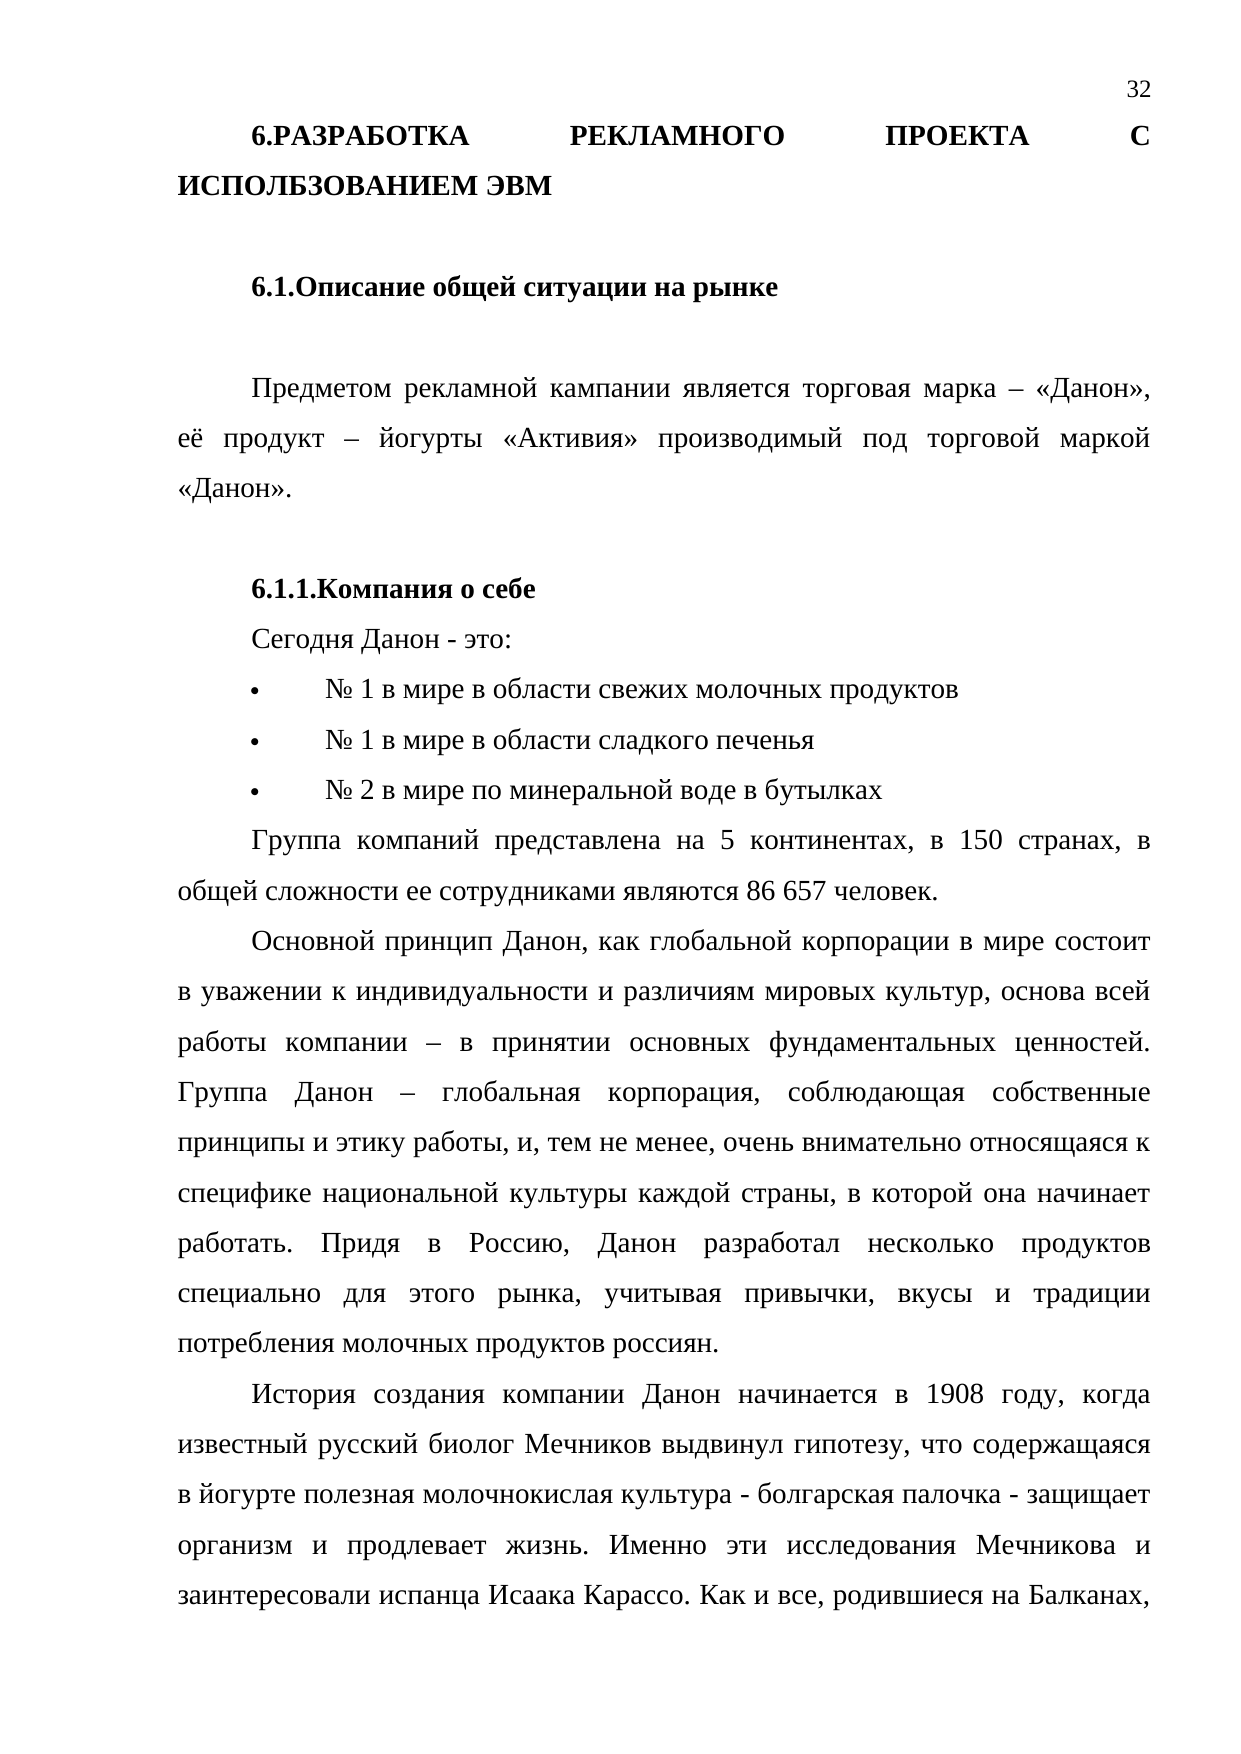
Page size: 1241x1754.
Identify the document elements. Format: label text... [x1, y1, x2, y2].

list № 2 в мире по минеральной воде в бутылках [177, 772, 1152, 806]
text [177, 1376, 1152, 1611]
text Основной принцип Данон, как глобальной корпорации в мире состоит в уважении к индивидуальности и различиям мировых культур, основа всей работы компании – в принятии основных фундаментальных ценностей. Группа Данон – глобальная корпорация, соблюдающая собственные принципы и этику работы, и, тем не менее, очень внимательно относящаяся к специфике национальной культуры каждой страны, в которой она начинает работать. Придя в Россию, Данон разработал несколько продуктов специально для этого рынка, учитывая привычки, вкусы и традиции потребления молочных продуктов россиян. [177, 923, 1152, 1359]
list № 1 в мире в области свежих молочных продуктов [177, 672, 1152, 705]
text 6.1.Описание общей ситуации на рынке [177, 269, 1152, 303]
text Группа компаний представлена на 5 континентах, в 150 странах, в общей сложности ее сотрудниками являются 86 657 человек. [177, 822, 1152, 906]
text Сегодня Данон - это: [177, 621, 1152, 655]
text 6.1.1.Компания о себе [177, 571, 1152, 604]
list № 1 в мире в области сладкого печенья [177, 722, 1152, 755]
text 6.РАЗРАБОТКА РЕКЛАМНОГО ПРОЕКТА С ИСПОЛБЗОВАНИЕМ ЭВМ [177, 118, 1152, 202]
text Предметом рекламной кампании является торговая марка – «Данон», её продукт – йогурты «Активия» производимый под торговой маркой «Данон». [177, 370, 1152, 504]
